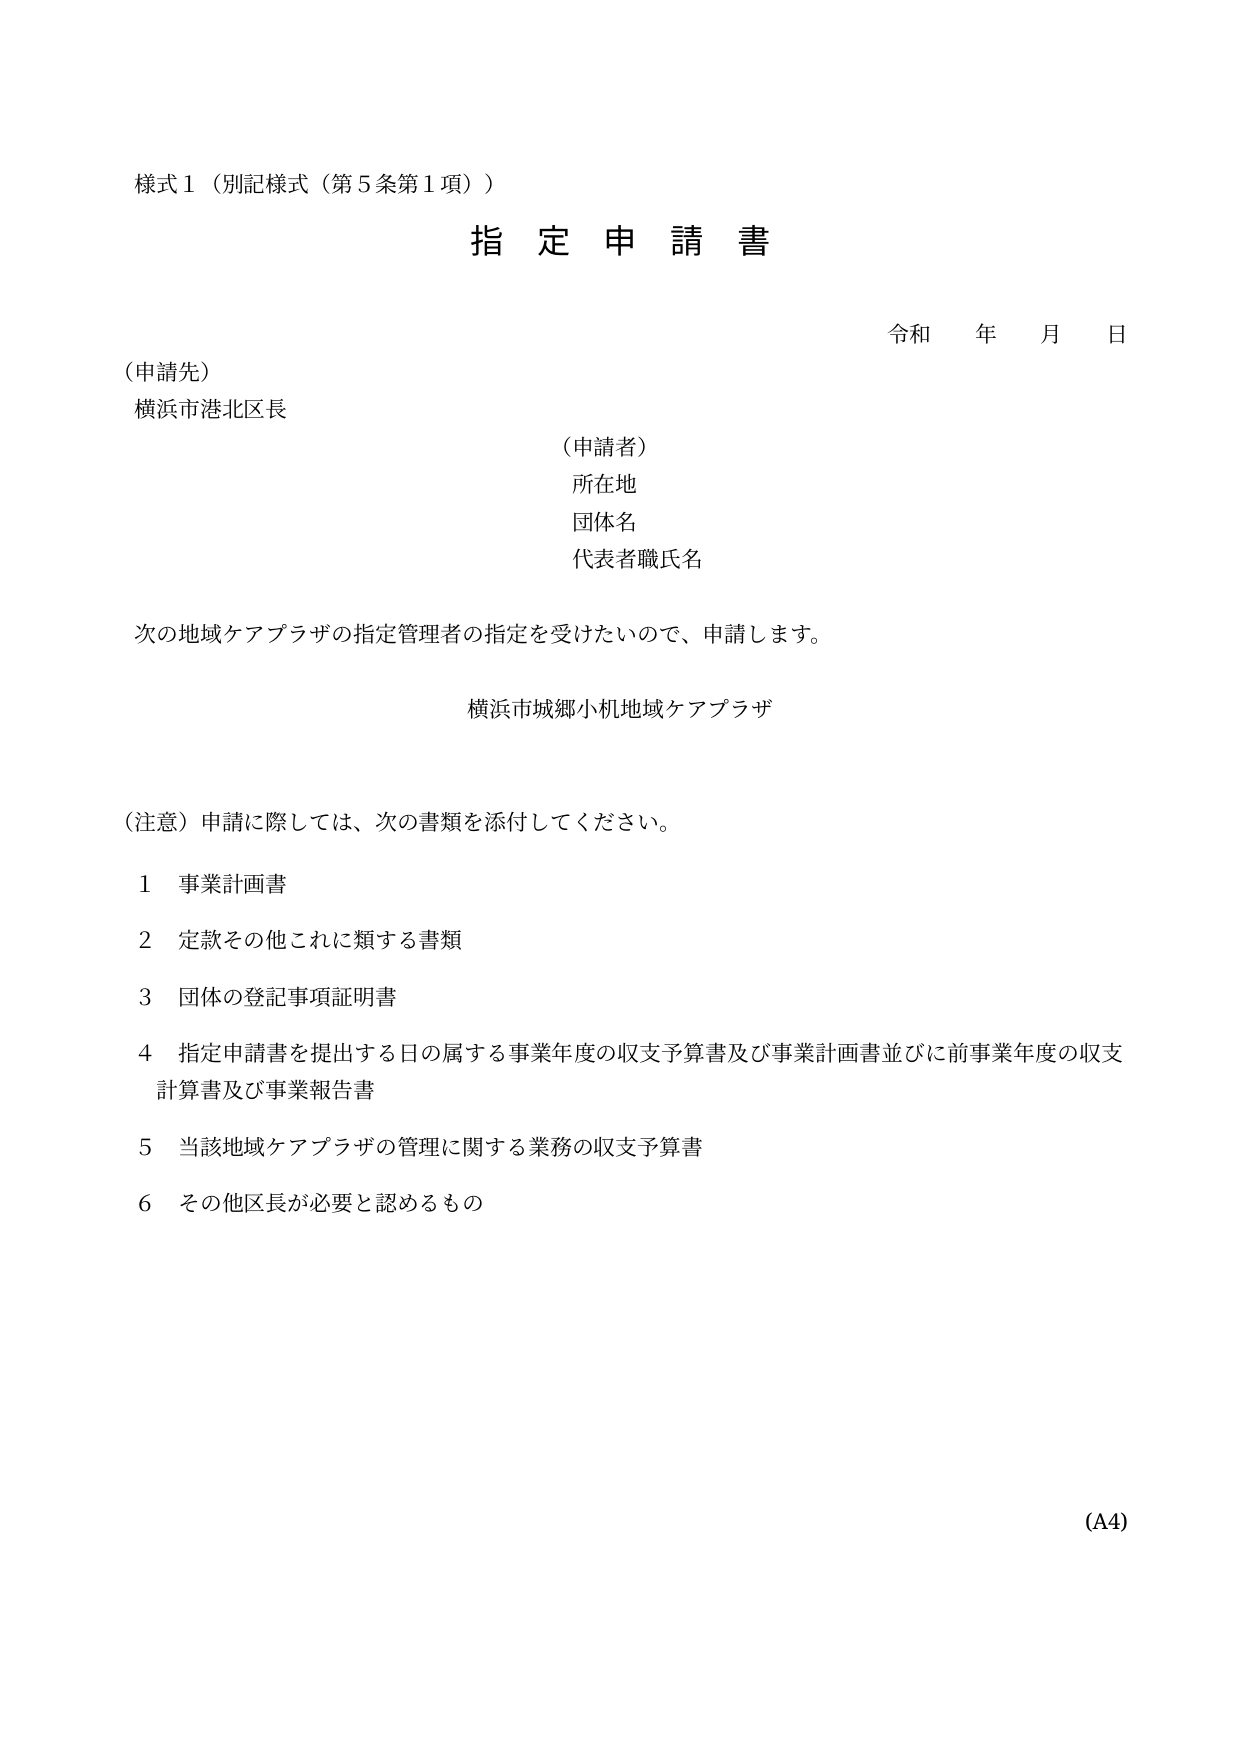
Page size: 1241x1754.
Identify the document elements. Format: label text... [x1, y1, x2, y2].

text 令和 年 月 日 [112, 314, 1128, 352]
text 団体名 [112, 502, 1128, 539]
text （申請者） [462, 427, 1128, 464]
text 所在地 [112, 464, 1128, 502]
text 横浜市港北区長 [112, 389, 1128, 427]
text 指 定 申 請 書 [112, 202, 1128, 277]
text ２ 定款その他これに類する書類 [112, 921, 1128, 958]
text （注意）申請に際しては、次の書類を添付してください。 [112, 802, 1128, 839]
text ６ その他区長が必要と認めるもの [112, 1183, 1128, 1221]
text 横浜市城郷小机地域ケアプラザ [112, 689, 1128, 727]
text 次の地域ケアプラザの指定管理者の指定を受けたいので、申請します。 [112, 614, 1128, 652]
text 様式１（別記様式（第５条第１項）） [112, 164, 1128, 202]
text (A4) [112, 1502, 1128, 1539]
text （申請先） [112, 352, 1128, 389]
text ５ 当該地域ケアプラザの管理に関する業務の収支予算書 [112, 1127, 1128, 1164]
text ３ 団体の登記事項証明書 [112, 977, 1128, 1014]
text ４ 指定申請書を提出する日の属する事業年度の収支予算書及び事業計画書並びに前事業年度の収支計算書及び事業報告書 [134, 1033, 1128, 1108]
text 代表者職氏名 [112, 539, 1128, 577]
text １ 事業計画書 [112, 864, 1128, 902]
